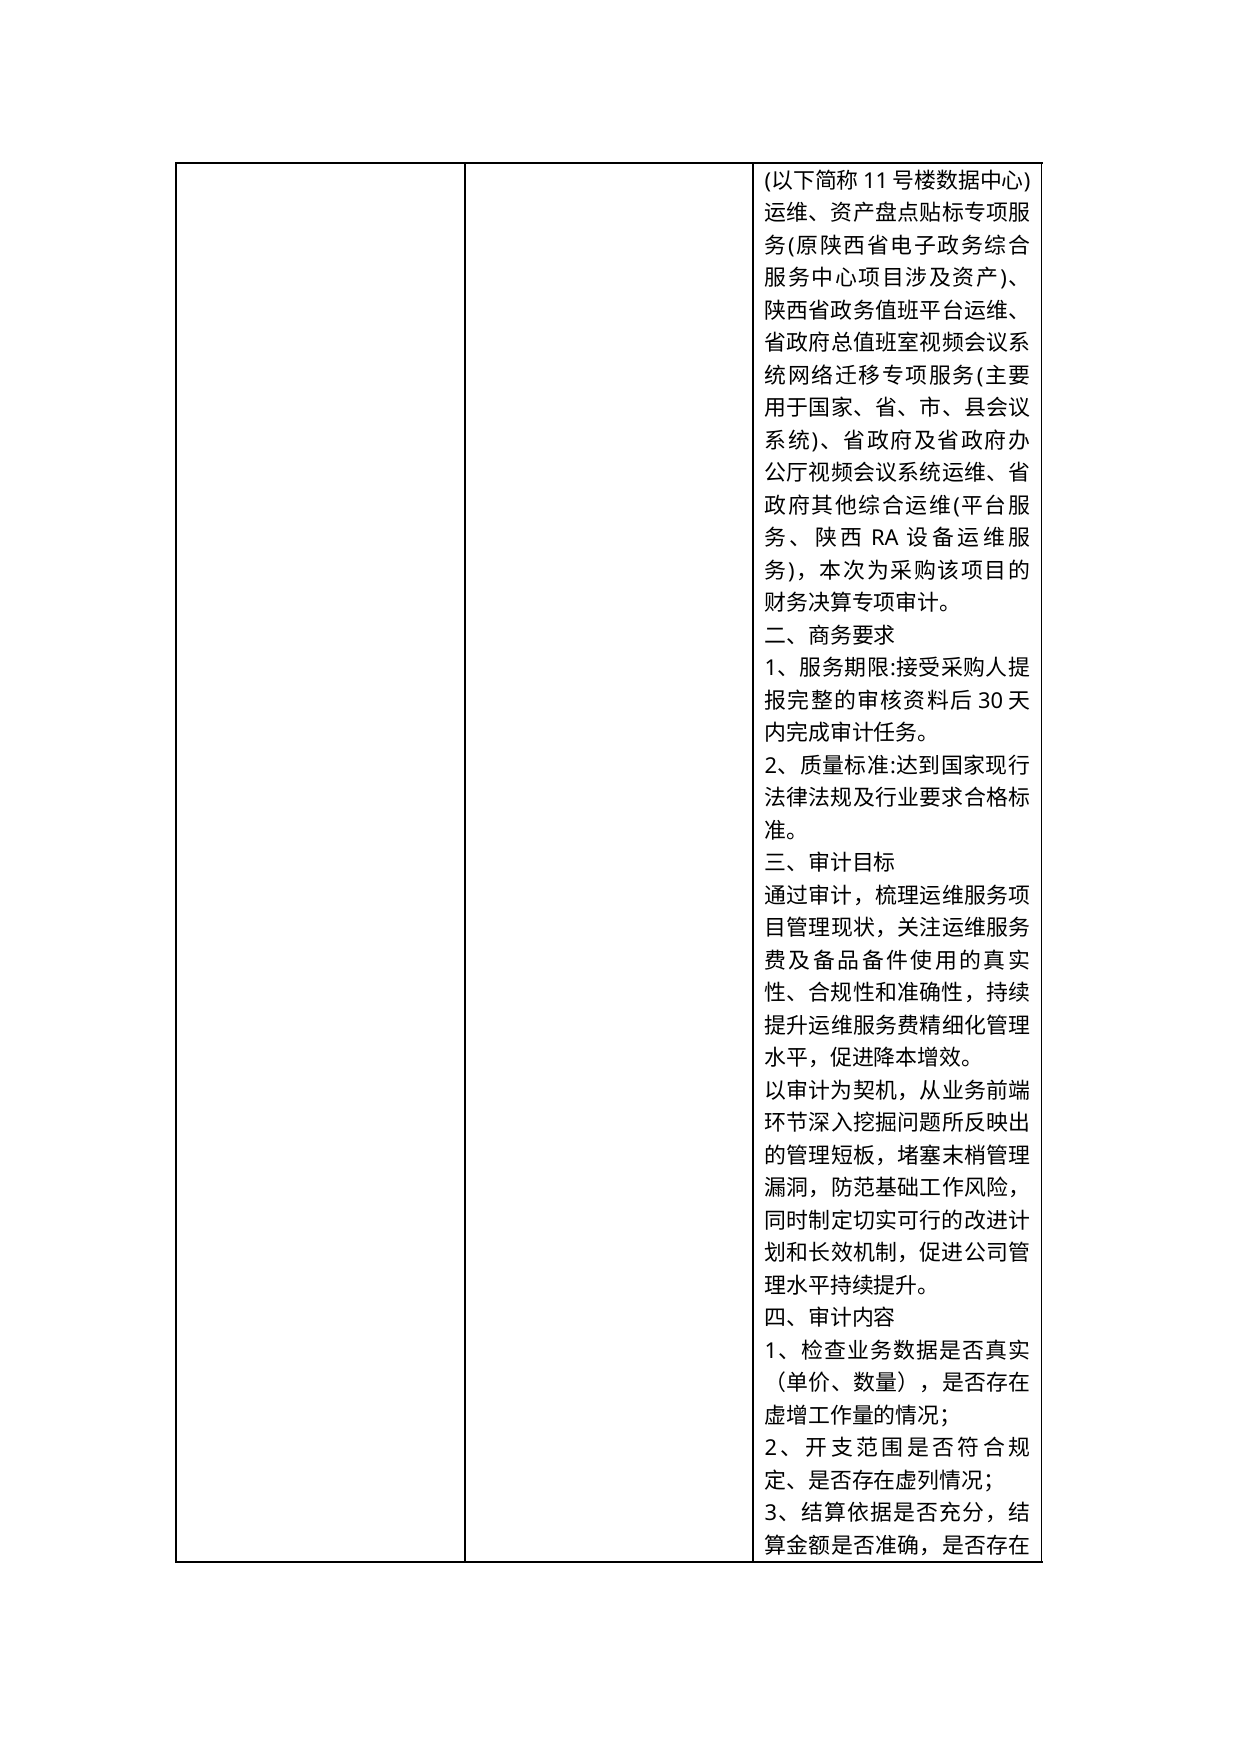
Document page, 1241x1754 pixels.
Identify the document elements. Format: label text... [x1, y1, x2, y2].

table_cell [177, 164, 464, 1561]
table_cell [754, 164, 1041, 1561]
table_cell 1 [466, 164, 752, 1561]
